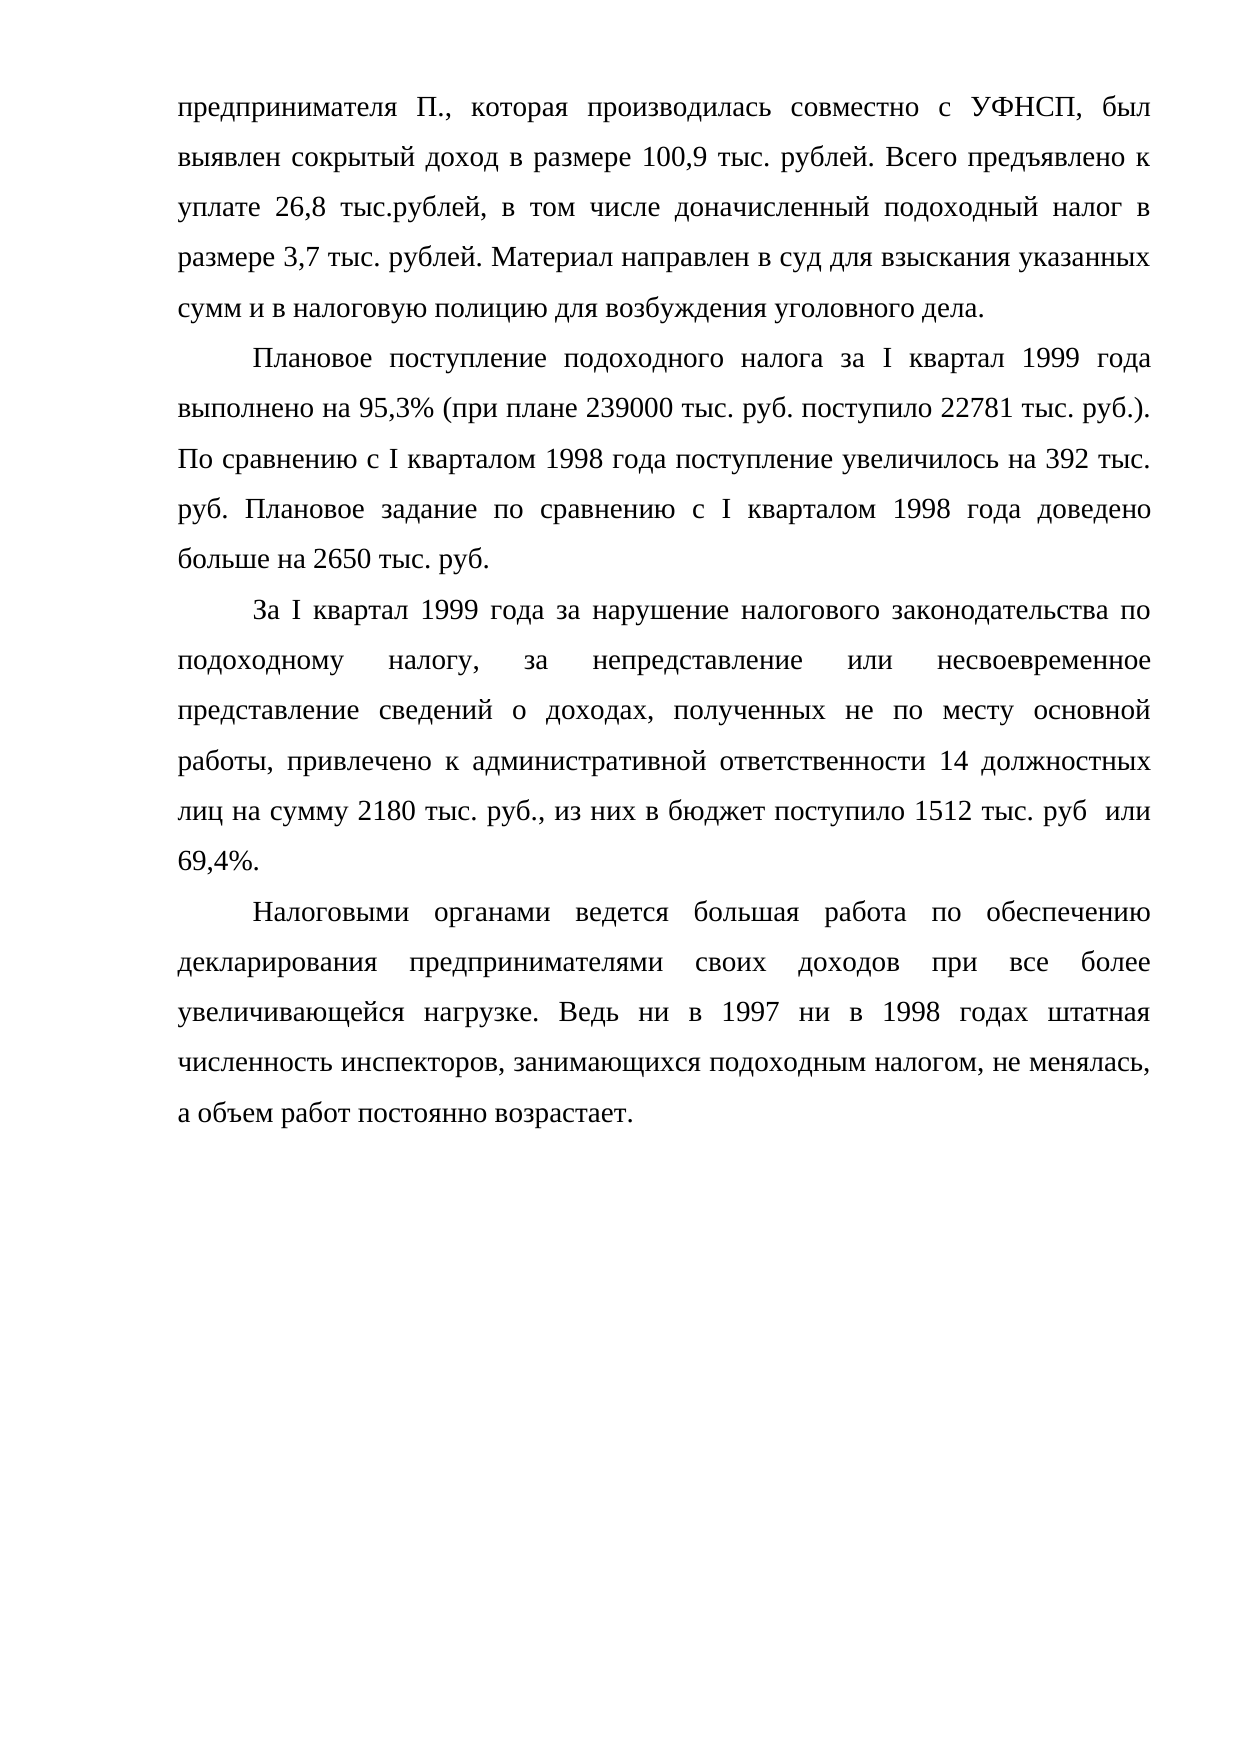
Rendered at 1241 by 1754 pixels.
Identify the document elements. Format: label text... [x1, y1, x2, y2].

text За I квартал 1999 года за нарушение налогового законодательства по подоходному налогу, за непредставление или несвоевременное представление сведений о доходах, полученных не по месту основной работы, привлечено к административной ответственности 14 должностных лиц на сумму 2180 тыс. руб., из них в бюджет поступило 1512 тыс. руб или 69,4%. [177, 592, 1152, 877]
text Плановое поступление подоходного налога за I квартал 1999 года выполнено на 95,3% (при плане 239000 тыс. руб. поступило 22781 тыс. руб.). По сравнению с I кварталом 1998 года поступление увеличилось на 392 тыс. руб. Плановое задание по сравнению с I кварталом 1998 года доведено больше на 2650 тыс. руб. [177, 340, 1152, 575]
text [177, 89, 1152, 323]
text Налоговыми органами ведется большая работа по обеспечению декларирования предпринимателями своих доходов при все более увеличивающейся нагрузке. Ведь ни в 1997 ни в 1998 годах штатная численность инспекторов, занимающихся подоходным налогом, не менялась, а объем работ постоянно возрастает. [177, 894, 1152, 1128]
